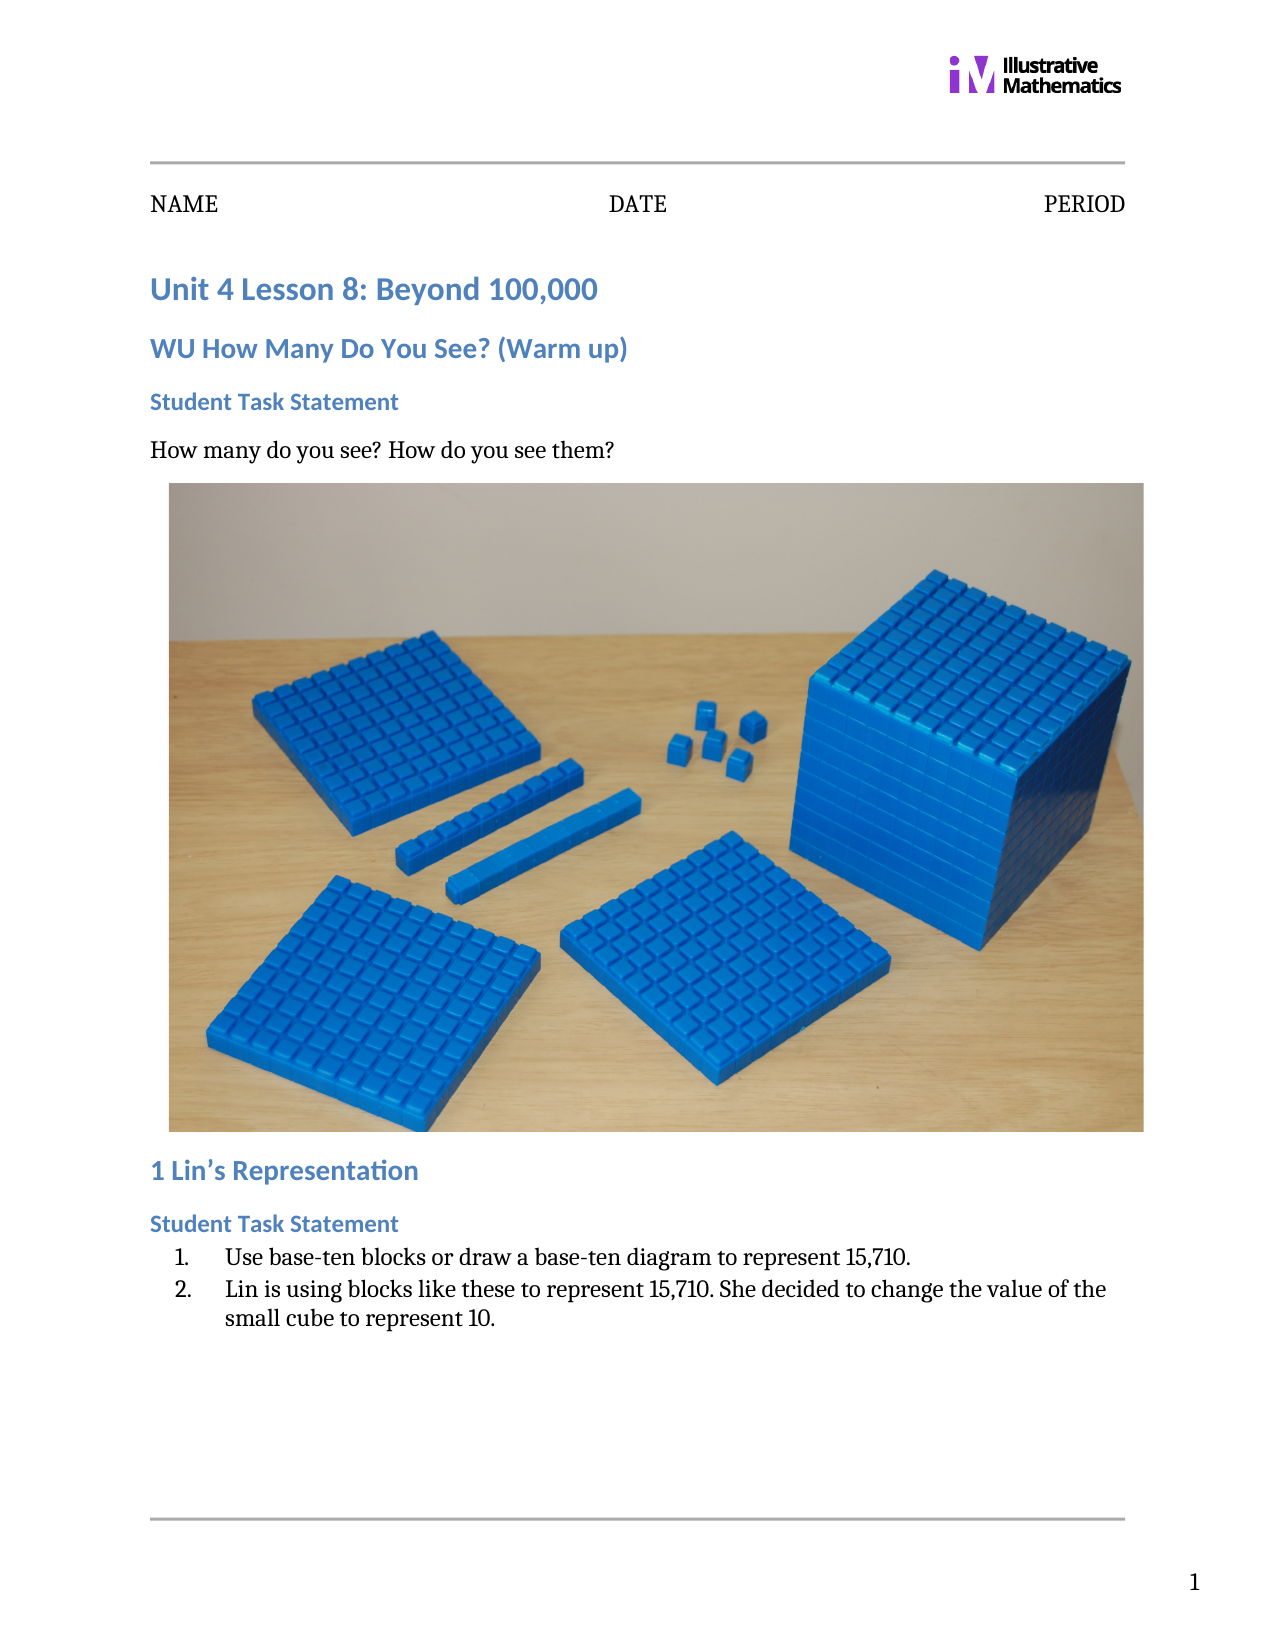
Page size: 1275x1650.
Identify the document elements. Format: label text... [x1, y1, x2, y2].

subtitle WU How Many Do You See? (Warm up) [150, 330, 1125, 366]
list Lin is using blocks like these to represent 15,710. She decided to change the value of the small cube to represent 10. [175, 1275, 1125, 1333]
picture [949, 55, 1121, 93]
subtitle Student Task Statement [150, 386, 1125, 417]
list Use base-ten blocks or draw a base-ten diagram to represent 15,710. [175, 1243, 1125, 1272]
subtitle Student Task Statement [150, 1209, 1125, 1239]
subtitle Unit 4 Lesson 8: Beyond 100,000 [150, 268, 1125, 309]
picture [168, 483, 1144, 1132]
subtitle 1 Lin’s Representation [150, 1152, 1125, 1188]
text How many do you see? How do you see them? [150, 436, 1125, 464]
